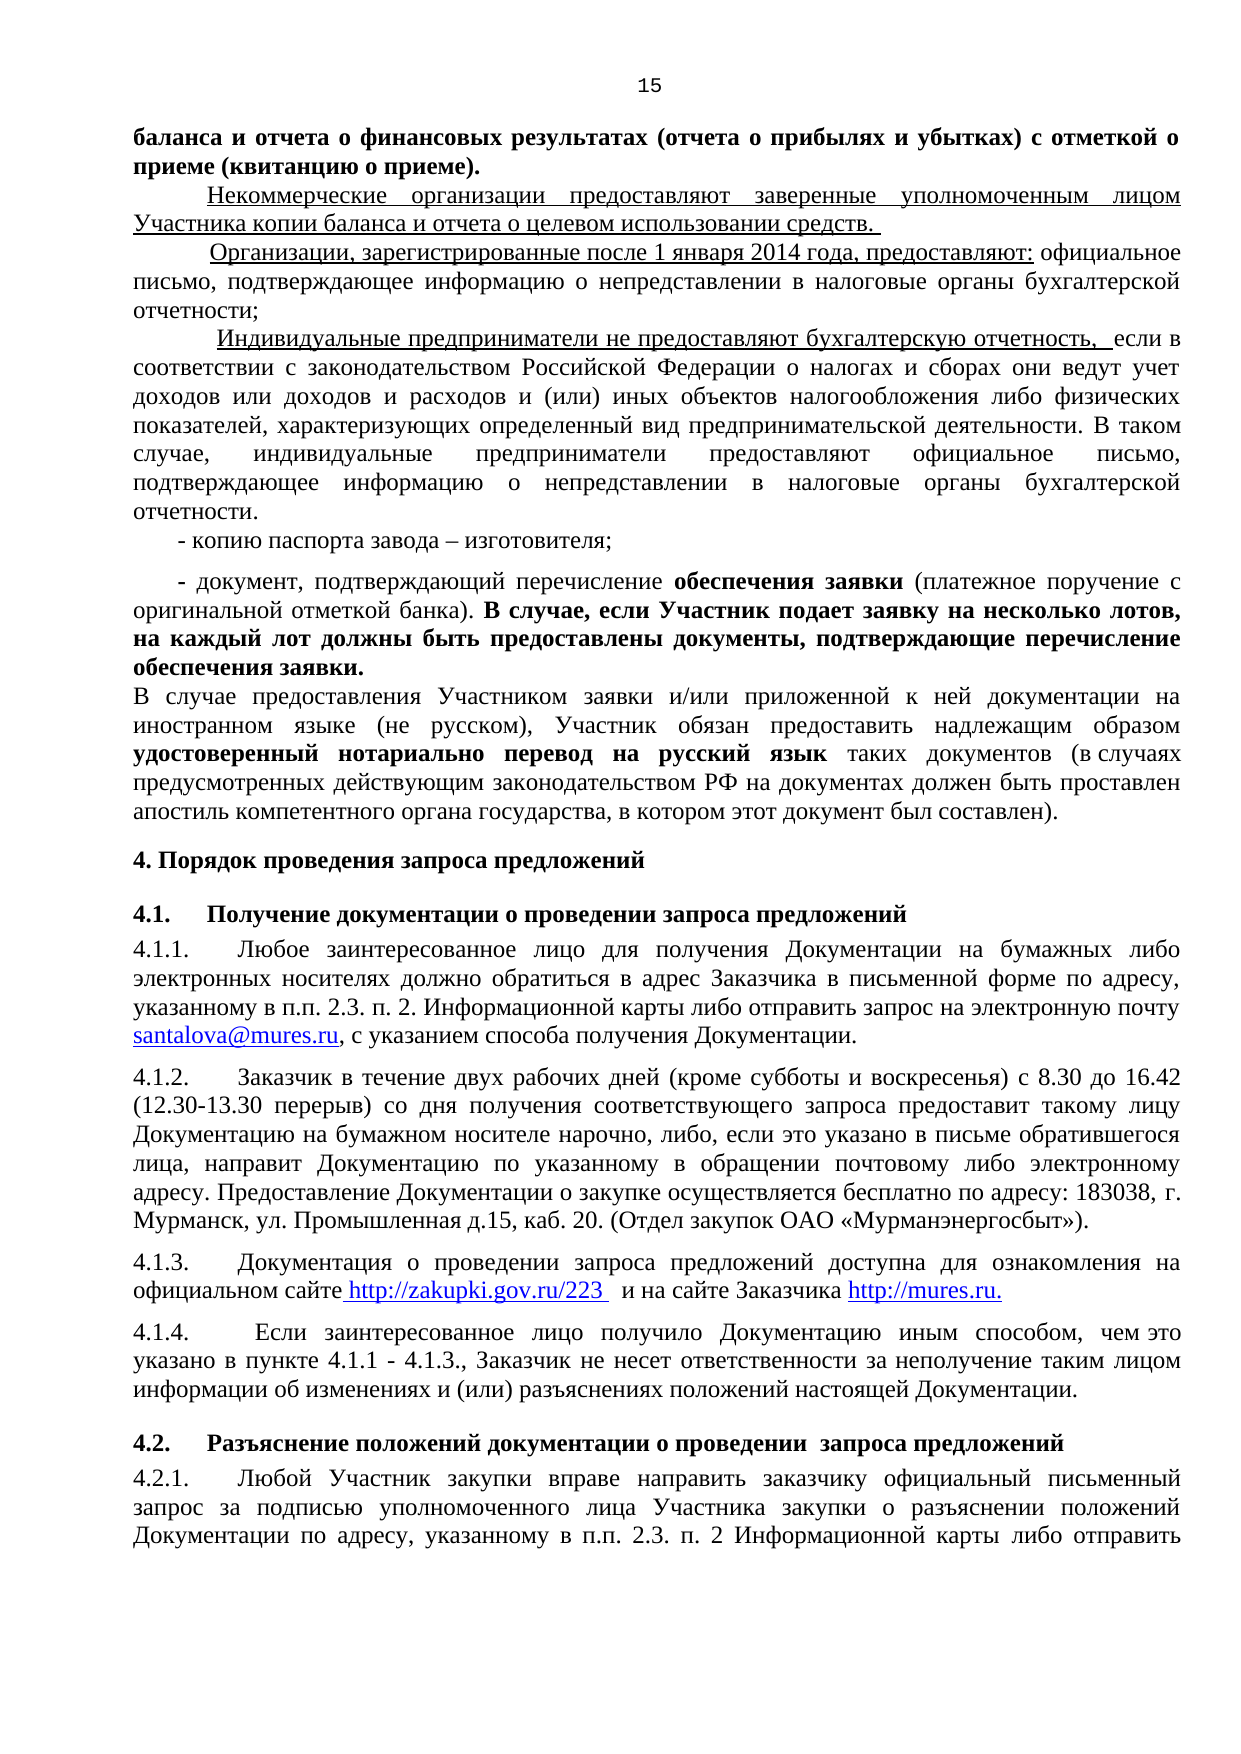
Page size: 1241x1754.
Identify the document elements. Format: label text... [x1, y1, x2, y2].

list Если заинтересованное лицо получило Документацию иным способом, чем это указано в пункте 4.1.1 - 4.1.3., Заказчик не несет ответственности за неполучение таким лицом информации об изменениях и (или) разъяснениях положений настоящей Документации. [133, 1317, 1181, 1403]
text В случае предоставления Участником заявки и/или приложенной к ней документации на иностранном языке (не русском), Участник обязан предоставить надлежащим образом удостоверенный нотариально перевод на русский язык таких документов (в случаях предусмотренных действующим законодательством РФ на документах должен быть проставлен апостиль компетентного органа государства, в котором этот документ был составлен). [133, 681, 1181, 825]
list Получение документации о проведении запроса предложений [133, 899, 1181, 928]
text - копию паспорта завода – изготовителя; [133, 525, 1181, 553]
list Разъяснение положений документации о проведении запроса предложений [133, 1428, 1181, 1457]
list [133, 1463, 1181, 1549]
text 4. Порядок проведения запроса предложений [133, 846, 1181, 874]
list Любое заинтересованное лицо для получения Документации на бумажных либо электронных носителях должно обратиться в адрес Заказчика в письменной форме по адресу, указанному в п.п. 2.3. п. 2. Информационной карты либо отправить запрос на электронную почту santalova@mures.ru, с указанием способа получения Документации. [133, 934, 1181, 1049]
text Организации, зарегистрированные после 1 января 2014 года, предоставляют: официальное письмо, подтверждающее информацию о непредставлении в налоговые органы бухгалтерской отчетности; [133, 237, 1181, 323]
list Документация о проведении запроса предложений доступна для ознакомления на официальном сайте http://zakupki.gov.ru/223 и на сайте Заказчика http://mures.ru. [133, 1247, 1181, 1304]
text Некоммерческие организации предоставляют заверенные уполномоченным лицом Участника копии баланса и отчета о целевом использовании средств. [133, 180, 1181, 237]
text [133, 122, 1181, 180]
text - документ, подтверждающий перечисление обеспечения заявки (платежное поручение с оригинальной отметкой банка). В случае, если Участник подает заявку на несколько лотов, на каждый лот должны быть предоставлены документы, подтверждающие перечисление обеспечения заявки. [133, 566, 1181, 681]
text Индивидуальные предприниматели не предоставляют бухгалтерскую отчетность, если в соответствии с законодательством Российской Федерации о налогах и сборах они ведут учет доходов или доходов и расходов и (или) иных объектов налогообложения либо физических показателей, характеризующих определенный вид предпринимательской деятельности. В таком случае, индивидуальные предприниматели предоставляют официальное письмо, подтверждающее информацию о непредставлении в налоговые органы бухгалтерской отчетности. [133, 323, 1181, 525]
list Заказчик в течение двух рабочих дней (кроме субботы и воскресенья) с 8.30 до 16.42 (12.30-13.30 перерыв) со дня получения соответствующего запроса предоставит такому лицу Документацию на бумажном носителе нарочно, либо, если это указано в письме обратившегося лица, направит Документацию по указанному в обращении почтовому либо электронному адресу. Предоставление Документации о закупке осуществляется бесплатно по адресу: 183038, г. Мурманск, ул. Промышленная д.15, каб. 20. (Отдел закупок ОАО «Мурманэнергосбыт»). [133, 1062, 1181, 1234]
